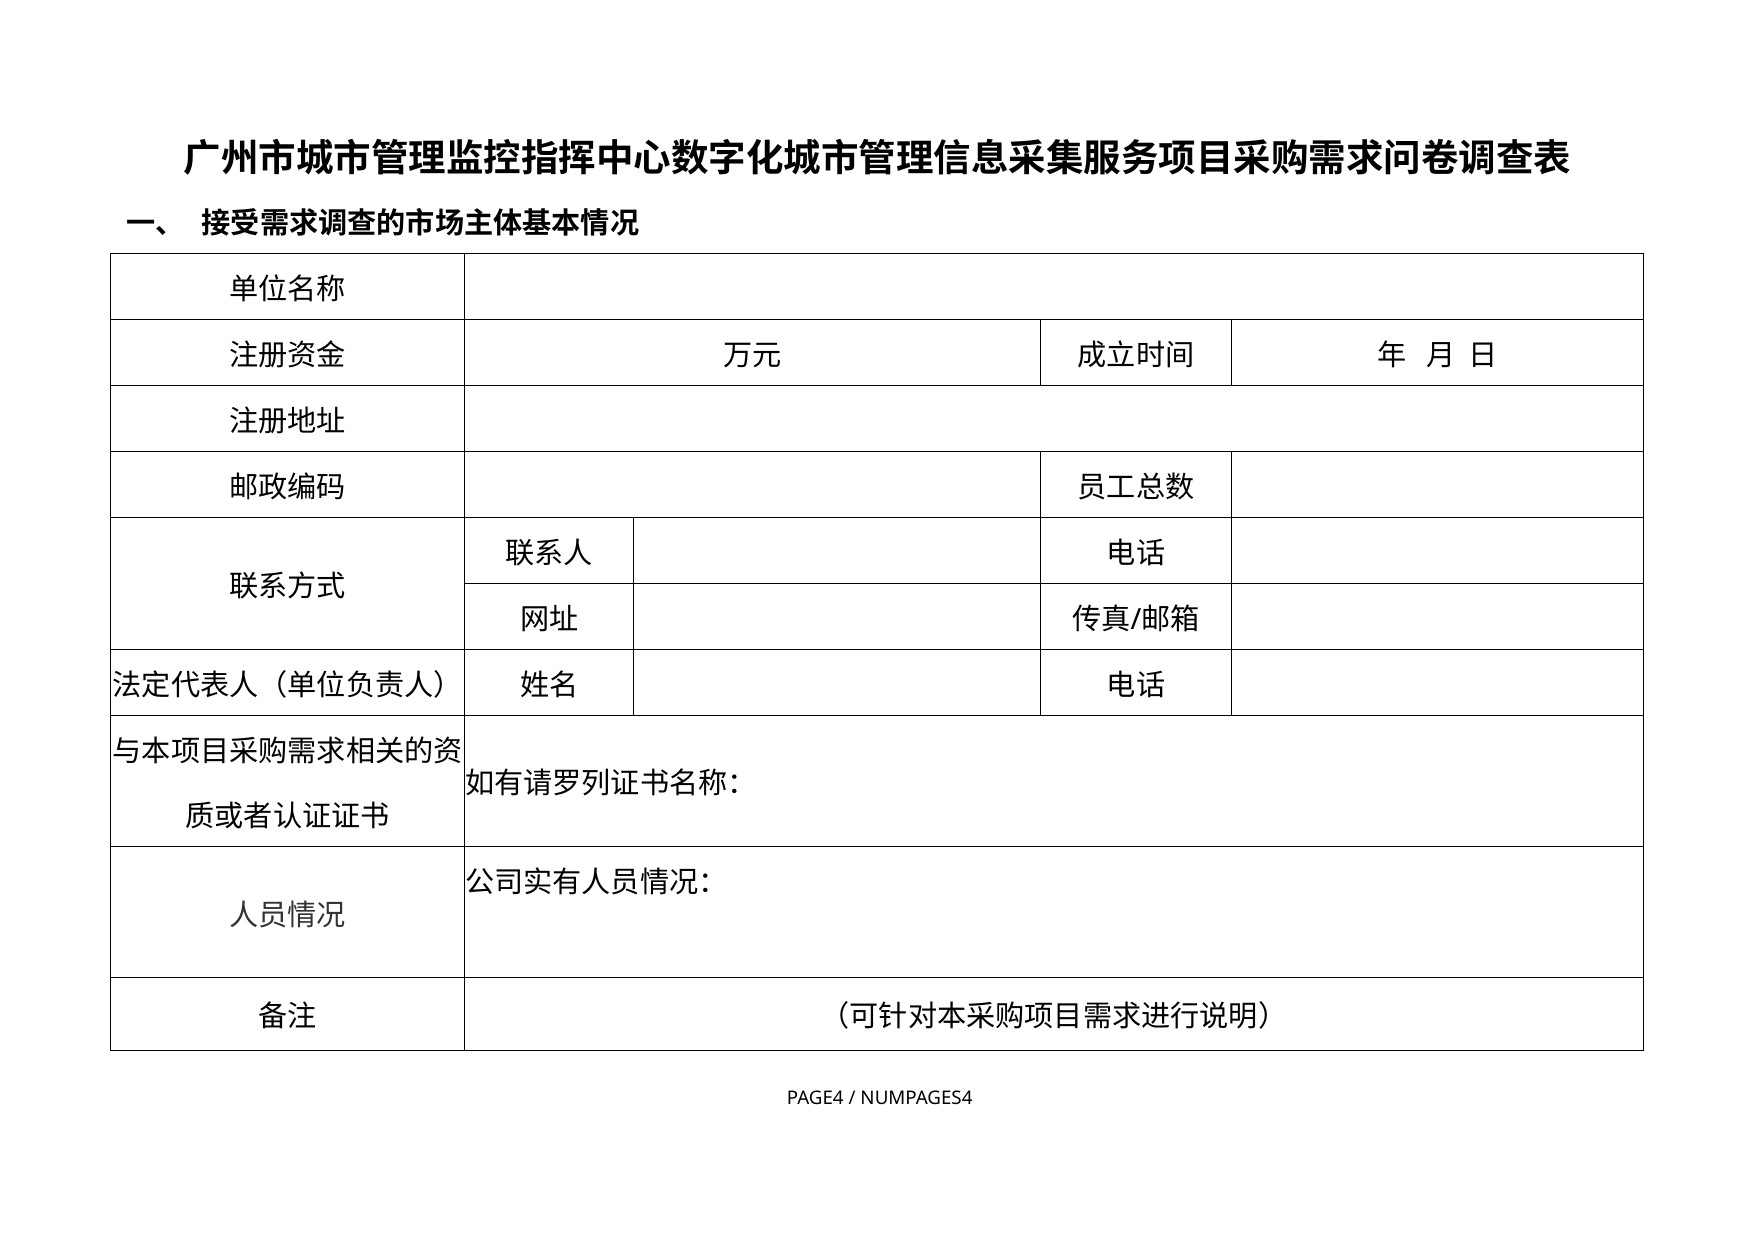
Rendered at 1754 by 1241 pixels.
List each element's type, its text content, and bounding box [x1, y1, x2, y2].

table_cell 邮政编码 [111, 452, 464, 517]
table_cell [634, 650, 1040, 715]
table_cell 年 月 日 [1232, 320, 1643, 385]
table_cell 姓名 [465, 650, 633, 715]
table_cell 网址 [465, 584, 633, 649]
table_cell 注册资金 [111, 320, 464, 385]
table_cell 电话 [1041, 650, 1231, 715]
table_header 单位名称 [111, 254, 464, 319]
list 接受需求调查的市场主体基本情况 [126, 188, 1628, 253]
table_cell 传真/邮箱 [1041, 584, 1231, 649]
table_cell 电话 [1041, 518, 1231, 583]
table_cell （可针对本采购项目需求进行说明） [465, 978, 1643, 1050]
table_cell 成立时间 [1041, 320, 1231, 385]
text 广州市城市管理监控指挥中心数字化城市管理信息采集服务项目采购需求问卷调查表 [126, 123, 1628, 188]
table_cell 人员情况 [111, 847, 464, 977]
table_cell [1232, 650, 1643, 715]
table_cell 联系人 [465, 518, 633, 583]
table_cell [1232, 584, 1643, 649]
table_cell 法定代表人（单位负责人） [111, 650, 464, 715]
table_cell 如有请罗列证书名称： [465, 716, 1643, 846]
table_header [465, 254, 1643, 319]
table_cell 万元 [465, 320, 1040, 385]
table_cell [465, 386, 1643, 451]
table_cell [634, 518, 1040, 583]
table_cell 与本项目采购需求相关的资质或者认证证书 [111, 716, 464, 846]
table_cell [1232, 452, 1643, 517]
table_cell [634, 584, 1040, 649]
table_cell 备注 [111, 978, 464, 1050]
table_cell [1232, 518, 1643, 583]
table_cell 员工总数 [1041, 452, 1231, 517]
table_cell 联系方式 [111, 518, 464, 649]
table_cell [465, 452, 1040, 517]
table_cell 注册地址 [111, 386, 464, 451]
table_cell 公司实有人员情况： [465, 847, 1643, 977]
